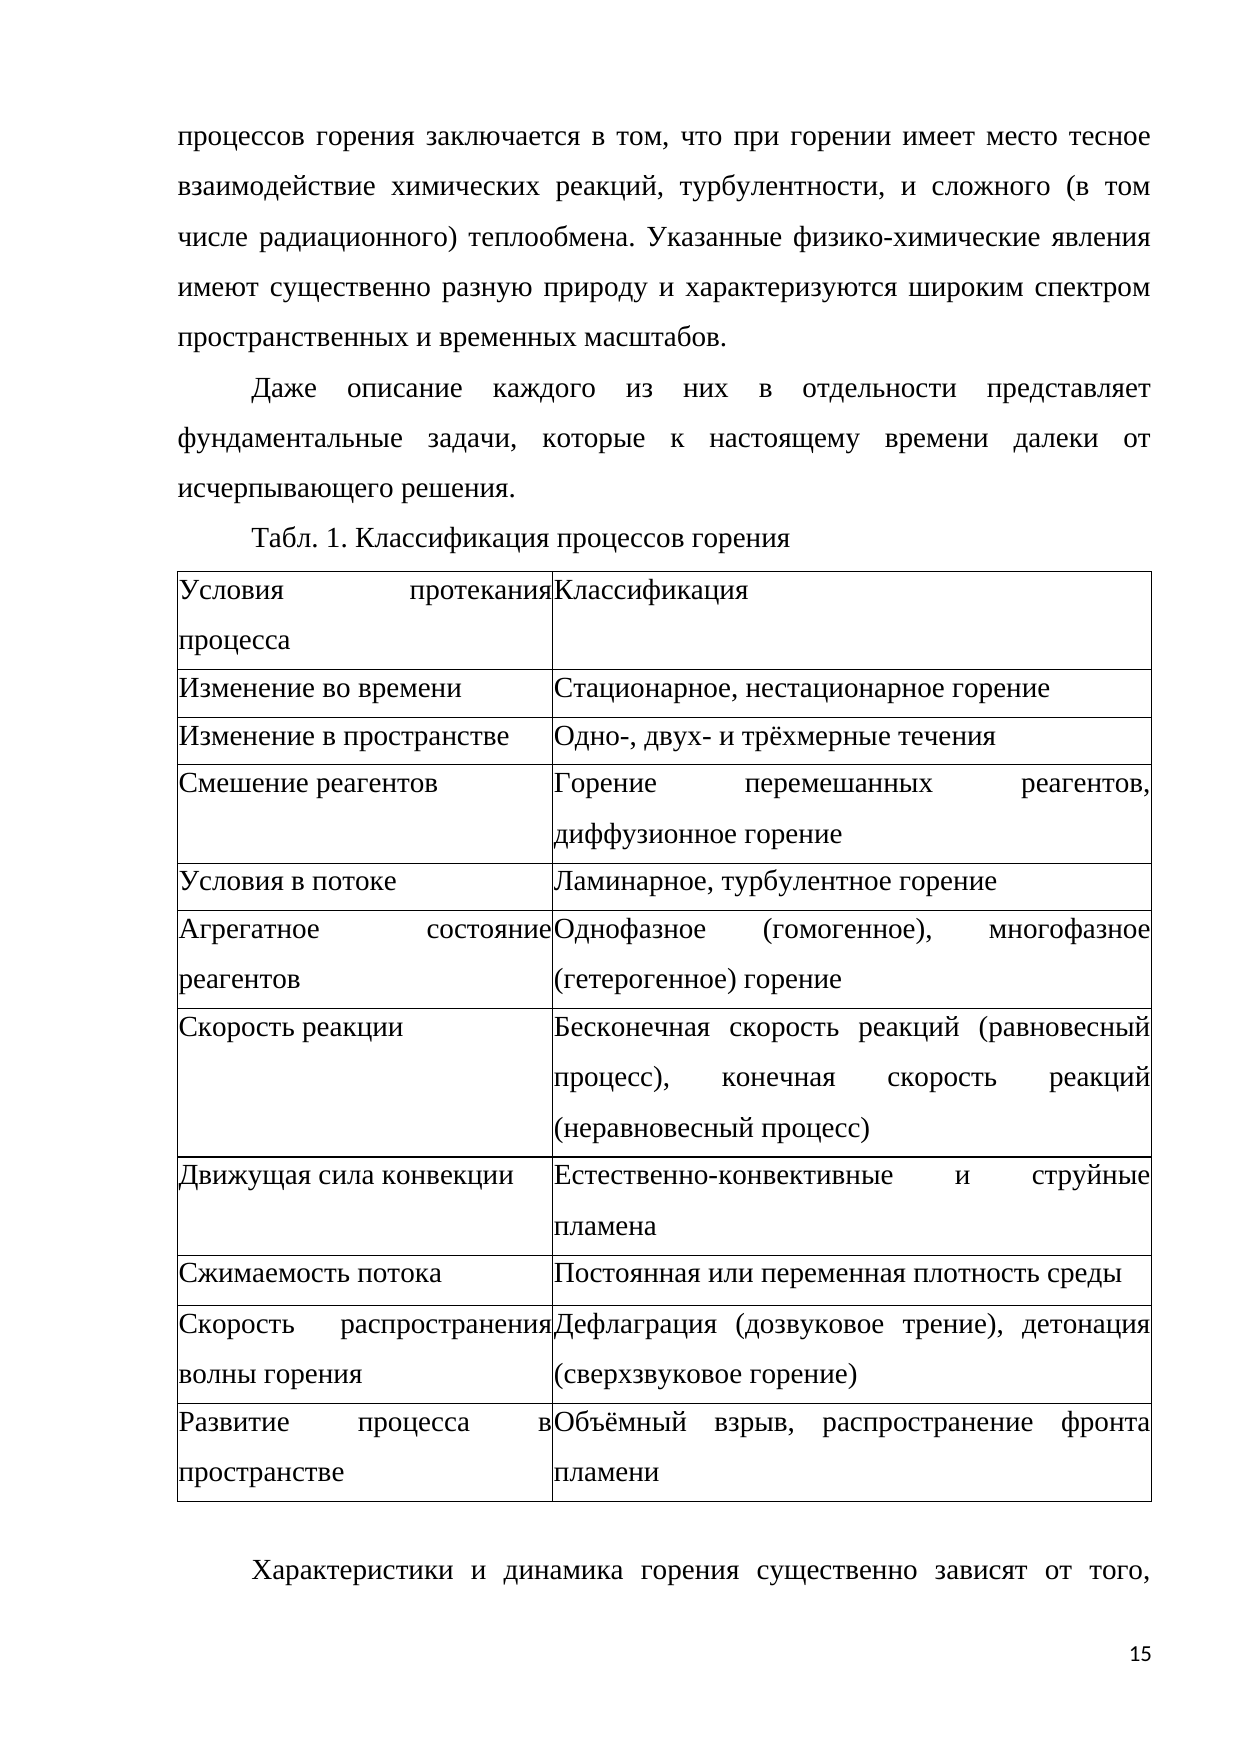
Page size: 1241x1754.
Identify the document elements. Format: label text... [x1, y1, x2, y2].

table_cell Изменение в пространстве [178, 718, 552, 764]
table_cell Смешение реагентов [178, 765, 552, 862]
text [177, 1552, 1152, 1586]
table_cell Скорость распространения волны горения [178, 1306, 552, 1403]
table_cell Горение перемешанных реагентов, диффузионное горение [553, 765, 1151, 862]
table_cell Ламинарное, турбулентное горение [553, 864, 1151, 910]
table_cell Сжимаемость потока [178, 1256, 552, 1305]
table_header Классификация [553, 572, 1151, 669]
table_cell Стационарное, нестационарное горение [553, 670, 1151, 717]
table_cell Скорость реакции [178, 1009, 552, 1156]
table_cell Объёмный взрыв, распространение фронта пламени [553, 1404, 1151, 1501]
table_cell Агрегатное состояние реагентов [178, 911, 552, 1008]
table_cell Изменение во времени [178, 670, 552, 717]
table_header Условия протекания процесса [178, 572, 552, 669]
text Даже описание каждого из них в отдельности представляет фундаментальные задачи, которые к настоящему времени далеки от исчерпывающего решения. [177, 370, 1152, 504]
table_cell Однофазное (гомогенное), многофазное (гетерогенное) горение [553, 911, 1151, 1008]
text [177, 118, 1152, 353]
table_cell Постоянная или переменная плотность среды [553, 1256, 1151, 1305]
table_cell Одно-, двух- и трёхмерные течения [553, 718, 1151, 764]
table_cell Движущая сила конвекции [178, 1158, 552, 1254]
table_cell Естественно-конвективные и струйные пламена [553, 1158, 1151, 1254]
table_cell Дефлаграция (дозвуковое трение), детонация (сверхзвуковое горение) [553, 1306, 1151, 1403]
text Табл. 1. Классификация процессов горения [177, 521, 1152, 554]
table_cell Условия в потоке [178, 864, 552, 910]
table_cell Бесконечная скорость реакций (равновесный процесс), конечная скорость реакций (неравновесный процесс) [553, 1009, 1151, 1156]
table_cell Развитие процесса в пространстве [178, 1404, 552, 1501]
